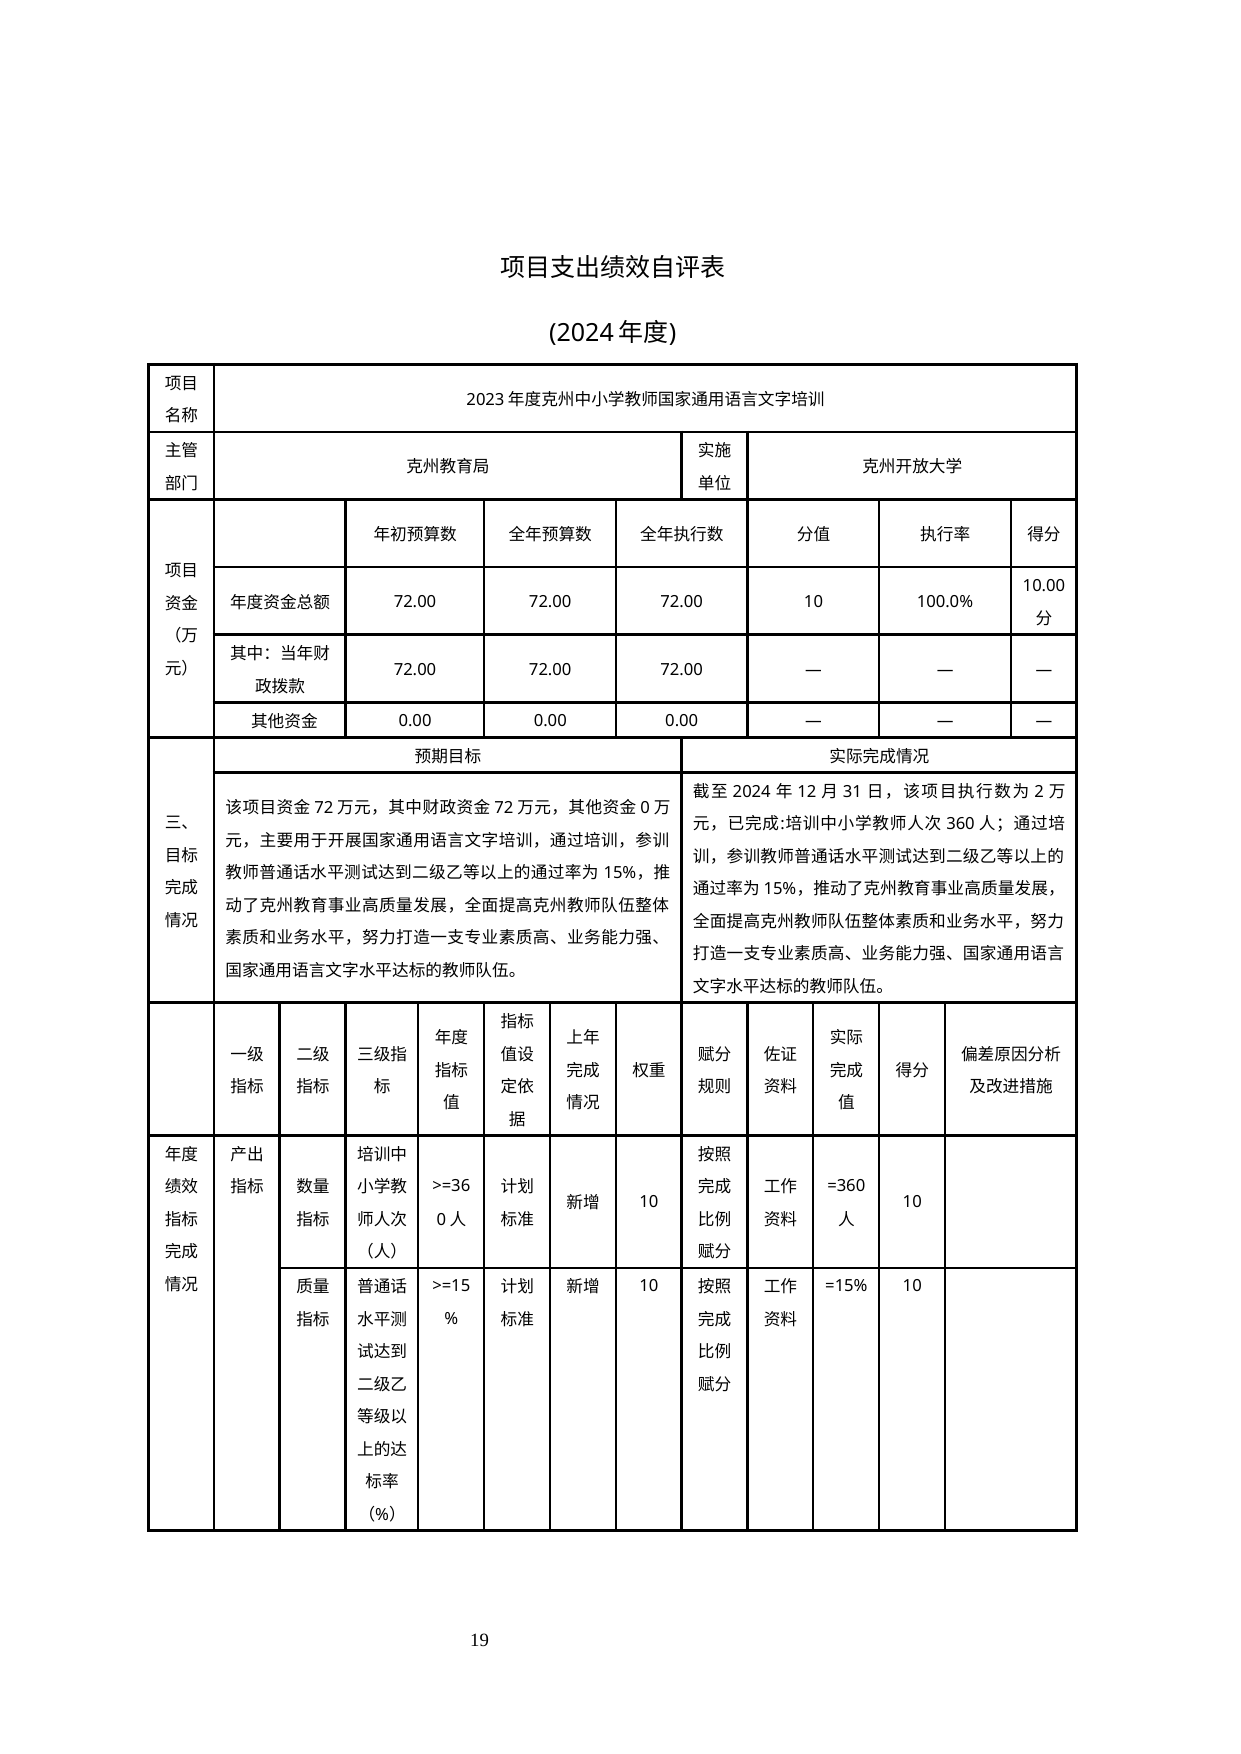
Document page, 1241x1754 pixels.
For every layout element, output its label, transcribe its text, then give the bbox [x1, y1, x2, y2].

table_cell 10.00分 [1012, 568, 1075, 633]
table_cell 偏差原因分析及改进措施 [946, 1004, 1075, 1134]
table_cell (2024年度) [148, 298, 1077, 363]
table_cell 年度资金总额 [215, 568, 344, 633]
table_cell 指标值设定依据 [485, 1004, 549, 1134]
table_cell 年度指标值 [419, 1004, 483, 1134]
table_header 项目支出绩效自评表 [148, 233, 1077, 298]
table_cell 2023年度克州中小学教师国家通用语言文字培训 [215, 366, 1075, 431]
table_cell 克州教育局 [215, 433, 680, 498]
table_cell 上年完成情况 [551, 1004, 615, 1134]
table_cell 年度绩效指标完成情况 [150, 1137, 213, 1529]
table_cell 按照完成比例赋分 [683, 1137, 746, 1266]
table_cell 计划标准 [485, 1269, 549, 1529]
table_cell 该项目资金72万元，其中财政资金72万元，其他资金0万元，主要用于开展国家通用语言文字培训，通过培训，参训教师普通话水平测试达到二级乙等以上的通过率为15%，推动了克州教育事业高质量发展，全面提高克州教师队伍整体素质和业务水平，努力打造一支专业素质高、业务能力强、国家通用语言文字水平达标的教师队伍。 [215, 774, 680, 1001]
table_cell 10 [749, 568, 878, 633]
table_cell [946, 1137, 1075, 1266]
table_cell 10 [617, 1137, 680, 1266]
table_cell 计划标准 [485, 1137, 549, 1266]
table_cell >=360人 [419, 1137, 483, 1266]
table_cell 实施单位 [683, 433, 746, 498]
table_cell 产出指标 [215, 1137, 278, 1529]
table_cell — [1012, 636, 1075, 701]
table_cell 二级指标 [281, 1004, 344, 1134]
table_cell 得分 [880, 1004, 944, 1134]
table_cell — [880, 636, 1010, 701]
table_cell 项目资金 （万元） [150, 501, 213, 736]
table_cell 执行率 [880, 501, 1010, 566]
table_cell >=15% [419, 1269, 483, 1529]
table_cell 预期目标 [215, 739, 680, 771]
table_cell 三、目标完成情况 [150, 739, 213, 1001]
table_cell 分值 [749, 501, 878, 566]
table_cell 0.00 [347, 704, 483, 736]
table_cell 克州开放大学 [749, 433, 1075, 498]
table_cell 截至2024年12月31日，该项目执行数为2万元，已完成:培训中小学教师人次360人；通过培训，参训教师普通话水平测试达到二级乙等以上的通过率为15%，推动了克州教育事业高质量发展，全面提高克州教师队伍整体素质和业务水平，努力打造一支专业素质高、业务能力强、国家通用语言文字水平达标的教师队伍。 [683, 774, 1075, 1001]
table_cell 按照完成比例赋分 [683, 1269, 746, 1529]
table_cell 项目名称 [150, 366, 213, 431]
table_cell 一级指标 [215, 1004, 278, 1134]
table_cell 72.00 [617, 636, 746, 701]
table_cell 普通话水平测试达到二级乙等级以上的达标率（%） [347, 1269, 417, 1529]
table_cell 三级指标 [347, 1004, 417, 1134]
table_cell 10 [880, 1269, 944, 1529]
table_cell [946, 1269, 1075, 1529]
table_cell 年初预算数 [347, 501, 483, 566]
table_cell 新增 [551, 1269, 615, 1529]
table_cell 主管部门 [150, 433, 213, 498]
table_cell 数量指标 [281, 1137, 344, 1266]
table_cell 10 [617, 1269, 680, 1529]
table_cell 新增 [551, 1137, 615, 1266]
table_cell =360人 [814, 1137, 878, 1266]
table_cell 实际完成值 [814, 1004, 878, 1134]
table_cell =15% [814, 1269, 878, 1529]
table_cell 权重 [617, 1004, 680, 1134]
table_cell — [749, 704, 878, 736]
table_cell 培训中小学教师人次（人） [347, 1137, 417, 1266]
table_cell 0.00 [485, 704, 615, 736]
table_cell 72.00 [617, 568, 746, 633]
table_cell 72.00 [347, 636, 483, 701]
table_cell 佐证资料 [749, 1004, 812, 1134]
table_cell 72.00 [485, 636, 615, 701]
table_cell 全年预算数 [485, 501, 615, 566]
table_cell 得分 [1012, 501, 1075, 566]
table_cell [150, 1004, 213, 1134]
table_cell — [880, 704, 1010, 736]
table_cell 其中：当年财政拨款 [215, 636, 344, 701]
table_cell 10 [880, 1137, 944, 1266]
table_cell 工作资料 [749, 1269, 812, 1529]
table_cell 其他资金 [215, 704, 344, 736]
table_cell — [749, 636, 878, 701]
table_cell — [1012, 704, 1075, 736]
table_cell 工作资料 [749, 1137, 812, 1266]
table_cell 赋分规则 [683, 1004, 746, 1134]
table_cell 100.0% [880, 568, 1010, 633]
table_cell 实际完成情况 [683, 739, 1075, 771]
table_cell 72.00 [347, 568, 483, 633]
table_cell [215, 501, 344, 566]
table_cell 72.00 [485, 568, 615, 633]
table_cell 质量指标 [281, 1269, 344, 1529]
table_cell 0.00 [617, 704, 746, 736]
table_cell 全年执行数 [617, 501, 746, 566]
